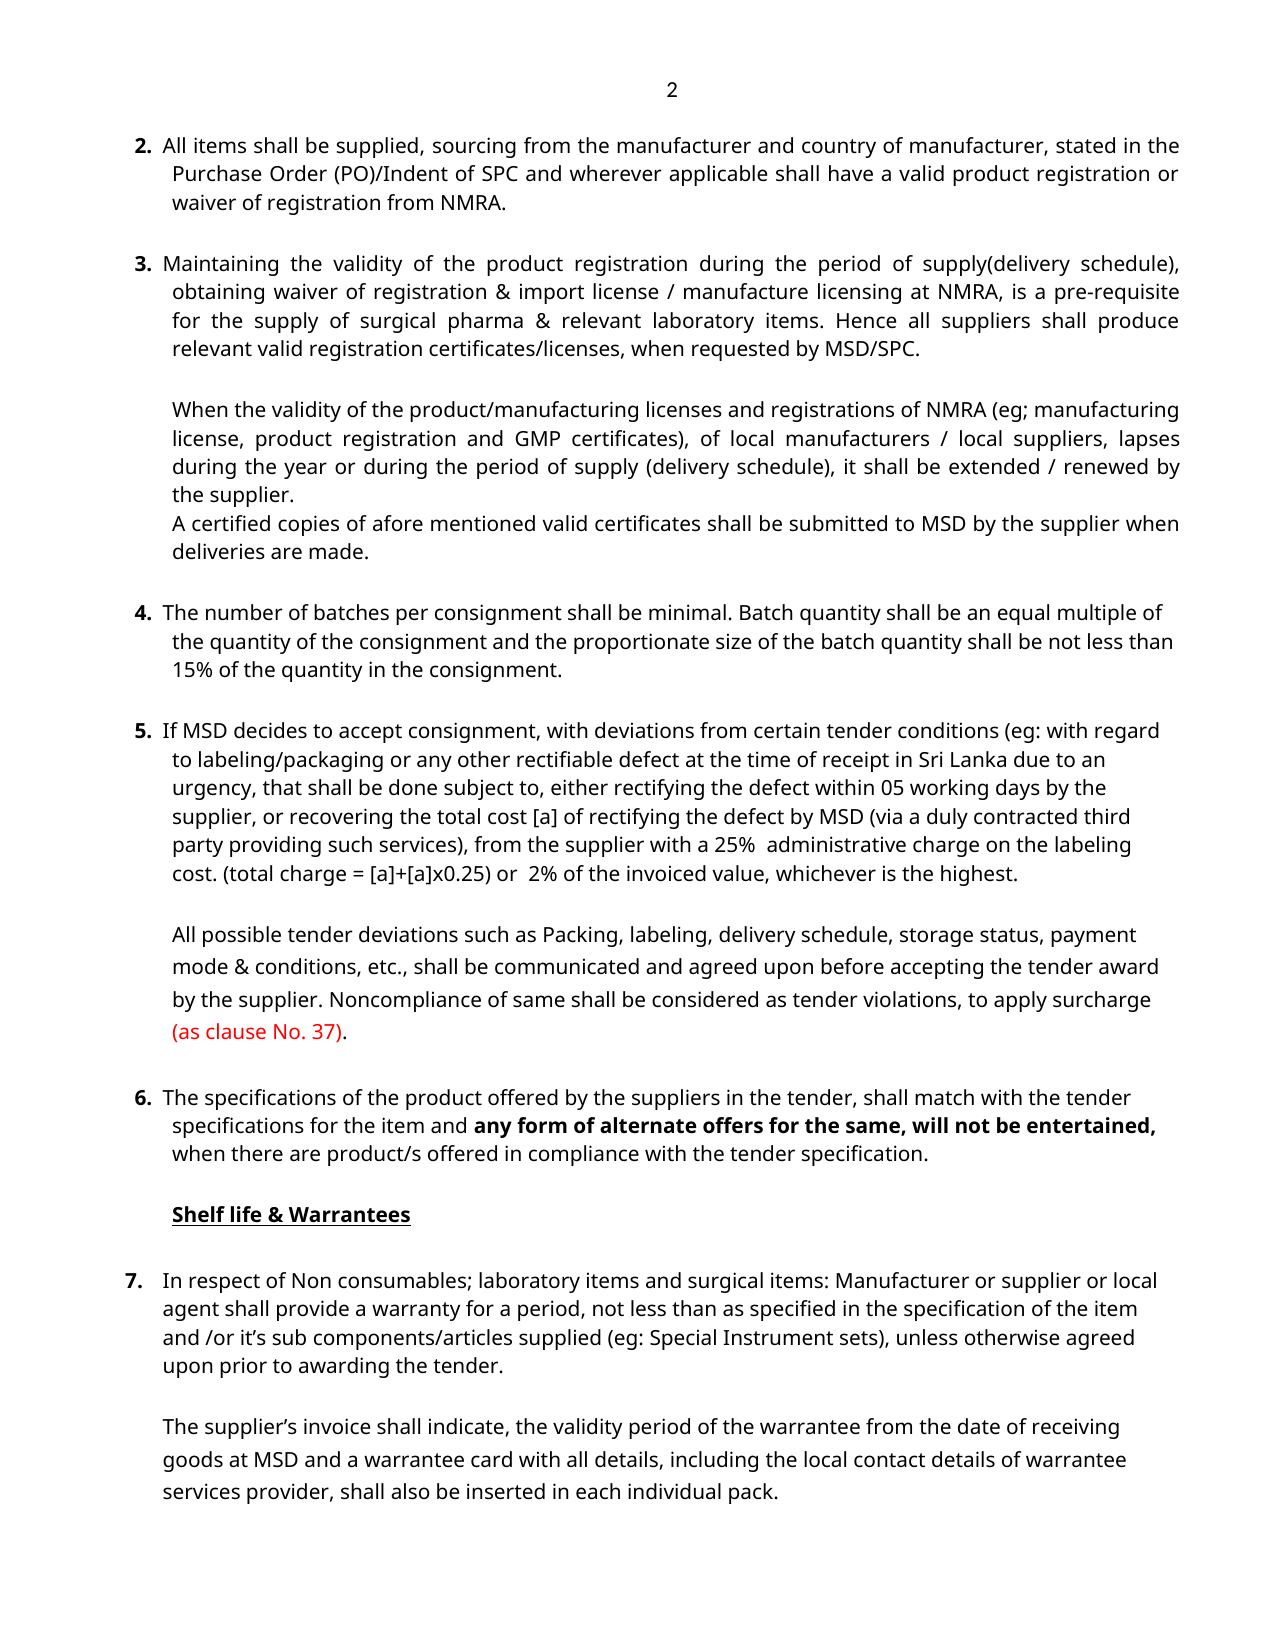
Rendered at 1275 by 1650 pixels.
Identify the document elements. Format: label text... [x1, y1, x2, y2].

list All items shall be supplied, sourcing from the manufacturer and country of manufacturer, stated in the Purchase Order (PO)/Indent of SPC and wherever applicable shall have a valid product registration or waiver of registration from NMRA. [134, 131, 1181, 216]
list When the validity of the product/manufacturing licenses and registrations of NMRA (eg; manufacturing license, product registration and GMP certificates), of local manufacturers / local suppliers, lapses during the year or during the period of supply (delivery schedule), it shall be extended / renewed by the supplier. [172, 395, 1181, 509]
list In respect of Non consumables; laboratory items and surgical items: Manufacturer or supplier or local agent shall provide a warranty for a period, not less than as specified in the specification of the item and /or it’s sub components/articles supplied (eg: Special Instrument sets), unless otherwise agreed upon prior to awarding the tender. [125, 1266, 1181, 1379]
list The specifications of the product offered by the suppliers in the tender, shall match with the tender specifications for the item and any form of alternate offers for the same, will not be entertained, when there are product/s offered in compliance with the tender specification. [134, 1083, 1181, 1168]
list Maintaining the validity of the product registration during the period of supply(delivery schedule), obtaining waiver of registration & import license / manufacture licensing at NMRA, is a pre-requisite for the supply of surgical pharma & relevant laboratory items. Hence all suppliers shall produce relevant valid registration certificates/licenses, when requested by MSD/SPC. [134, 249, 1181, 363]
list If MSD decides to accept consignment, with deviations from certain tender conditions (eg: with regard to labeling/packaging or any other rectifiable defect at the time of receipt in Sri Lanka due to an urgency, that shall be done subject to, either rectifying the defect within 05 working days by the supplier, or recovering the total cost [a] of rectifying the defect by MSD (via a duly contracted third party providing such services), from the supplier with a 25% administrative charge on the labeling cost. (total charge = [a]+[a]x0.25) or 2% of the invoiced value, whichever is the highest. [134, 716, 1181, 887]
list The supplier’s invoice shall indicate, the validity period of the warrantee from the date of receiving goods at MSD and a warrantee card with all details, including the local contact details of warrantee services provider, shall also be inserted in each individual pack. [162, 1412, 1181, 1506]
list A certified copies of afore mentioned valid certificates shall be submitted to MSD by the supplier when deliveries are made. [172, 509, 1181, 566]
list All possible tender deviations such as Packing, labeling, delivery schedule, storage status, payment mode & conditions, etc., shall be communicated and agreed upon before accepting the tender award by the supplier. Noncompliance of same shall be considered as tender violations, to apply surcharge (as clause No. 37). [172, 920, 1181, 1046]
list The number of batches per consignment shall be minimal. Batch quantity shall be an equal multiple of the quantity of the consignment and the proportionate size of the batch quantity shall be not less than 15% of the quantity in the consignment. [134, 598, 1181, 684]
text Shelf life & Warrantees [172, 1201, 1181, 1229]
